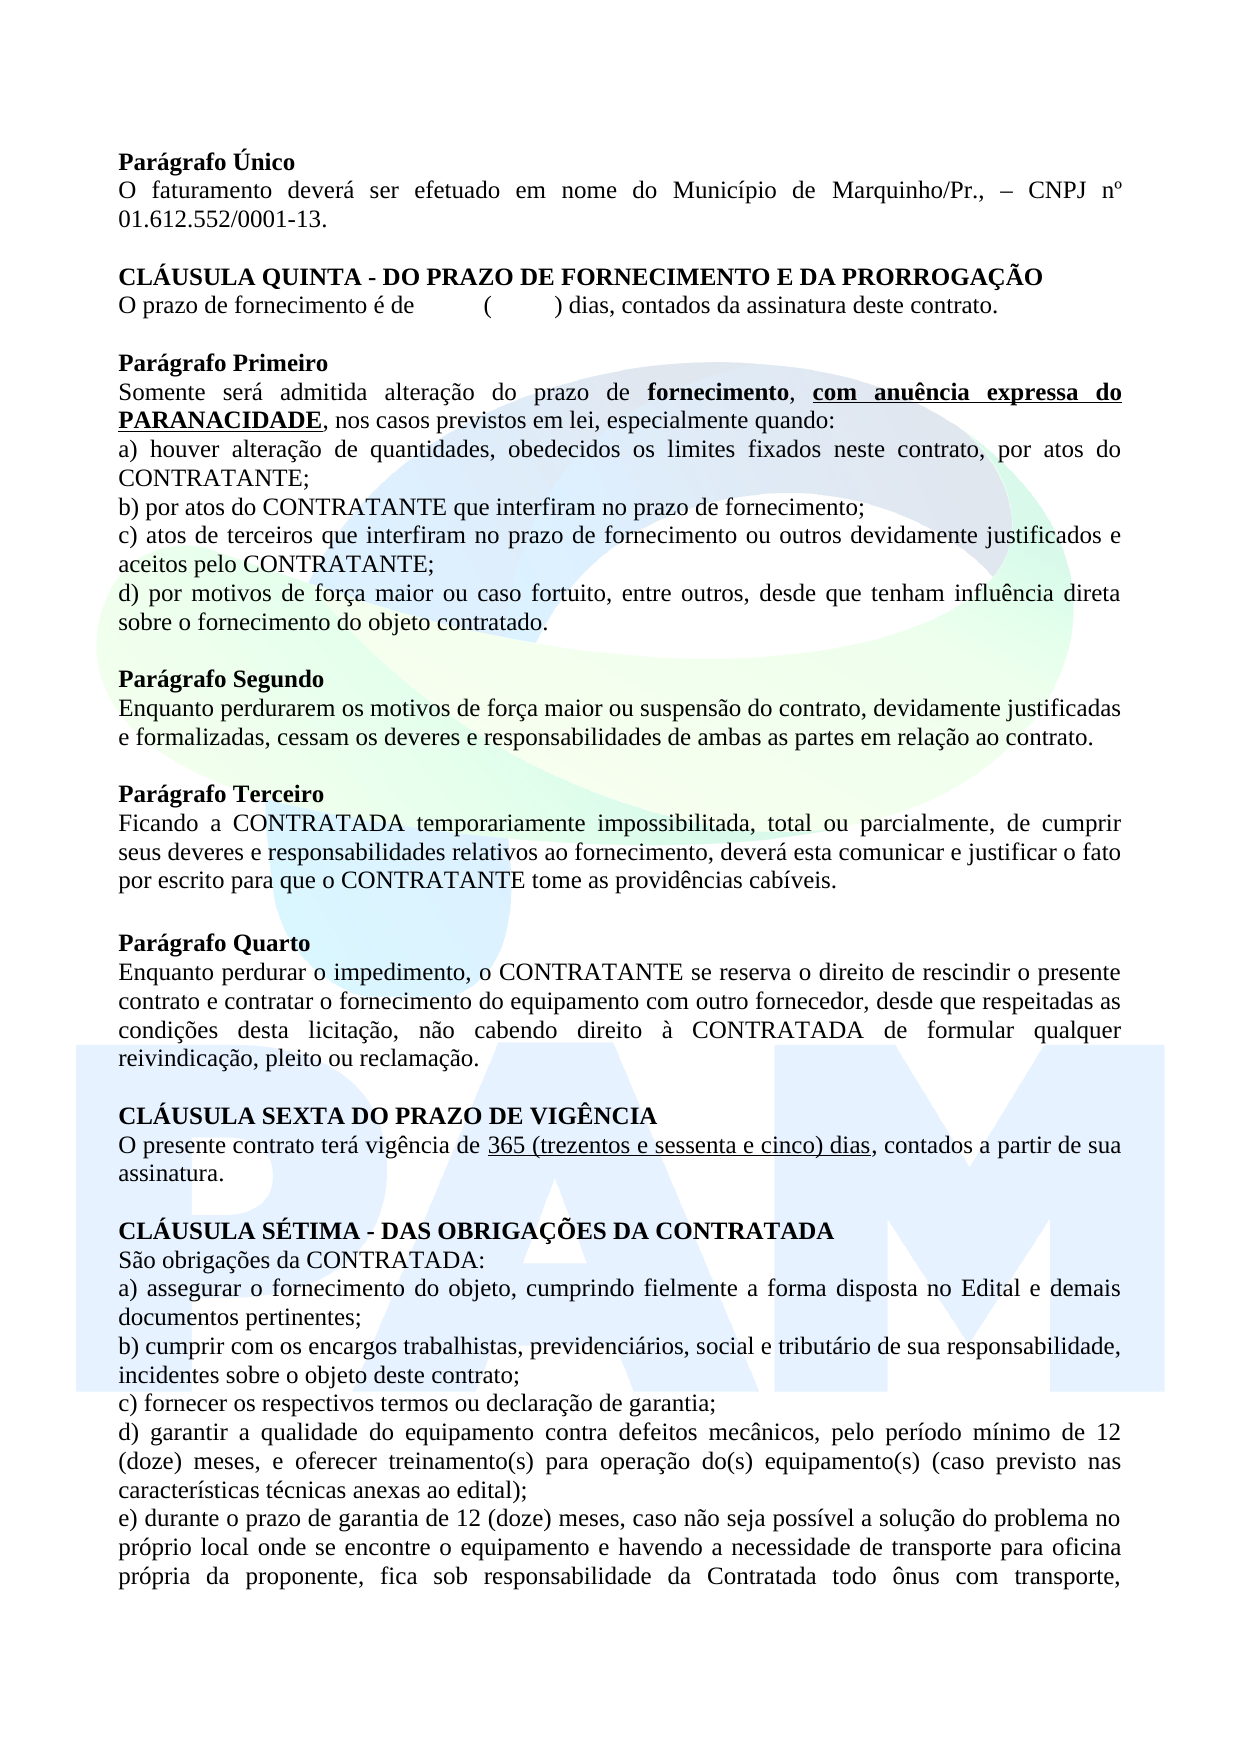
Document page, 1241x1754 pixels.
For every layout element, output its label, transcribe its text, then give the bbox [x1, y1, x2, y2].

text a) houver alteração de quantidades, obedecidos os limites fixados neste contrato, por atos do CONTRATANTE; [118, 434, 1122, 492]
text Somente será admitida alteração do prazo de fornecimento, com anuência expressa do PARANACIDADE, nos casos previstos em lei, especialmente quando: [118, 377, 1122, 434]
text Parágrafo Primeiro [118, 348, 1122, 377]
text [118, 1503, 1122, 1590]
text b) cumprir com os encargos trabalhistas, previdenciários, social e tributário de sua responsabilidade, incidentes sobre o objeto deste contrato; [118, 1331, 1122, 1388]
text CLÁUSULA SÉTIMA - DAS OBRIGAÇÕES DA CONTRATADA [118, 1216, 1122, 1245]
text Ficando a CONTRATADA temporariamente impossibilitada, total ou parcialmente, de cumprir seus deveres e responsabilidades relativos ao fornecimento, deverá esta comunicar e justificar o fato por escrito para que o CONTRATANTE tome as providências cabíveis. [118, 808, 1122, 894]
text CLÁUSULA QUINTA - DO PRAZO DE FORNECIMENTO E DA PRORROGAÇÃO [118, 262, 1122, 291]
text Parágrafo Único [118, 147, 1122, 176]
text Enquanto perdurarem os motivos de força maior ou suspensão do contrato, devidamente justificadas e formalizadas, cessam os deveres e responsabilidades de ambas as partes em relação ao contrato. [118, 693, 1122, 751]
text O prazo de fornecimento é de ( ) dias, contados da assinatura deste contrato. [118, 291, 1122, 319]
text Parágrafo Segundo [118, 664, 1122, 693]
text b) por atos do CONTRATANTE que interfiram no prazo de fornecimento; [118, 492, 1122, 521]
text São obrigações da CONTRATADA: [118, 1245, 1122, 1273]
text Enquanto perdurar o impedimento, o CONTRATANTE se reserva o direito de rescindir o presente contrato e contratar o fornecimento do equipamento com outro fornecedor, desde que respeitadas as condições desta licitação, não cabendo direito à CONTRATADA de formular qualquer reivindicação, pleito ou reclamação. [118, 957, 1122, 1072]
text CLÁUSULA SEXTA DO PRAZO DE VIGÊNCIA [118, 1101, 1122, 1130]
text Parágrafo Terceiro [118, 779, 1122, 808]
text c) atos de terceiros que interfiram no prazo de fornecimento ou outros devidamente justificados e aceitos pelo CONTRATANTE; [118, 521, 1122, 578]
text O presente contrato terá vigência de 365 (trezentos e sessenta e cinco) dias, contados a partir de sua assinatura. [118, 1130, 1122, 1187]
text d) garantir a qualidade do equipamento contra defeitos mecânicos, pelo período mínimo de 12 (doze) meses, e oferecer treinamento(s) para operação do(s) equipamento(s) (caso previsto nas características técnicas anexas ao edital); [118, 1417, 1122, 1503]
text Parágrafo Quarto [118, 928, 1122, 957]
text a) assegurar o fornecimento do objeto, cumprindo fielmente a forma disposta no Edital e demais documentos pertinentes; [118, 1273, 1122, 1331]
text c) fornecer os respectivos termos ou declaração de garantia; [118, 1388, 1122, 1417]
text O faturamento deverá ser efetuado em nome do Município de Marquinho/Pr., – CNPJ nº 01.612.552/0001-13. [118, 176, 1122, 233]
text d) por motivos de força maior ou caso fortuito, entre outros, desde que tenham influência direta sobre o fornecimento do objeto contratado. [118, 578, 1122, 636]
